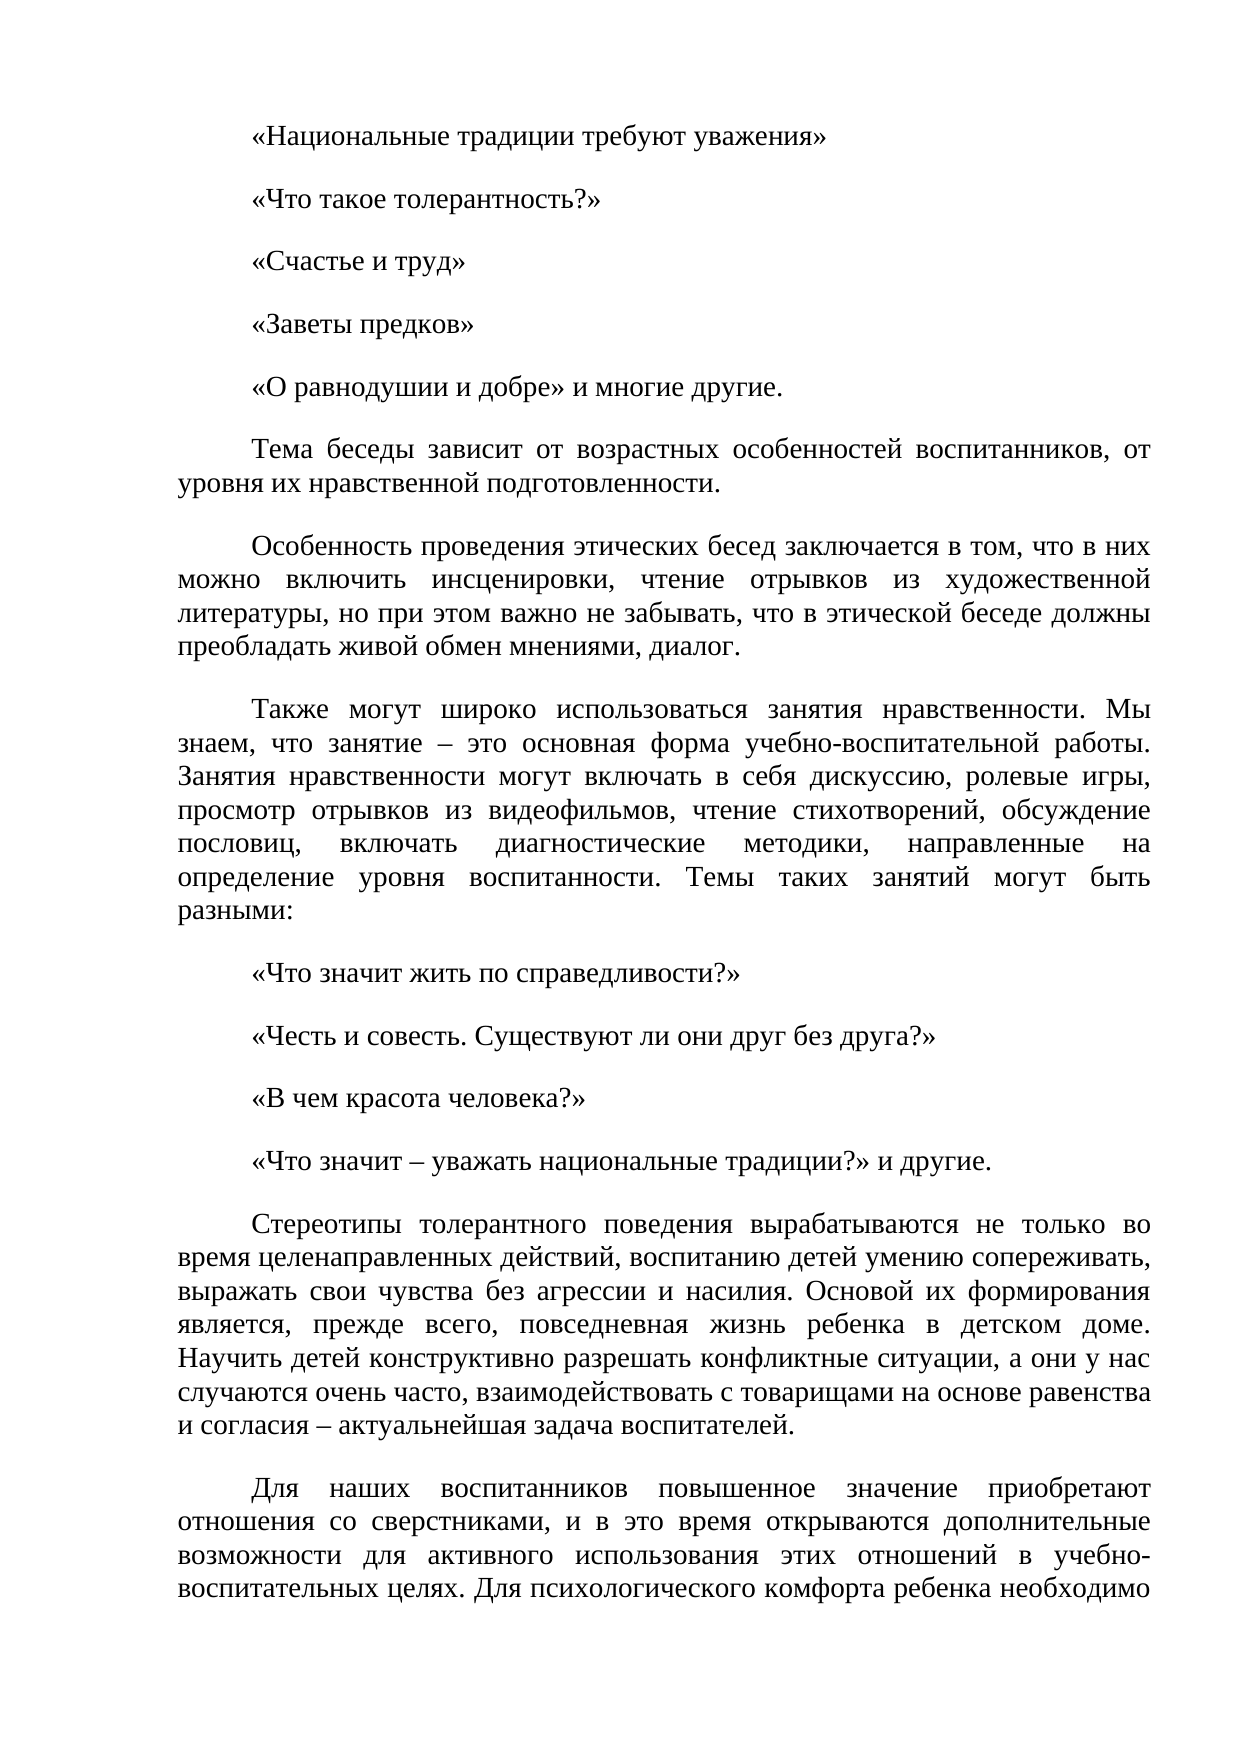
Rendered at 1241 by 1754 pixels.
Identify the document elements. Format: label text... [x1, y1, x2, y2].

text «Честь и совесть. Существуют ли они друг без друга?» [177, 1018, 1152, 1051]
text Также могут широко использоваться занятия нравственности. Мы знаем, что занятие – это основная форма учебно-воспитательной работы. Занятия нравственности могут включать в себя дискуссию, ролевые игры, просмотр отрывков из видеофильмов, чтение стихотворений, обсуждение пословиц, включать диагностические методики, направленные на определение уровня воспитанности. Темы таких занятий могут быть разными: [177, 691, 1152, 926]
text «Национальные традиции требуют уважения» [177, 118, 1152, 152]
text Особенность проведения этических бесед заключается в том, что в них можно включить инсценировки, чтение отрывков из художественной литературы, но при этом важно не забывать, что в этической беседе должны преобладать живой обмен мнениями, диалог. [177, 528, 1152, 662]
text «Что значит жить по справедливости?» [177, 955, 1152, 989]
text «Счастье и труд» [177, 243, 1152, 277]
text «Что значит – уважать национальные традиции?» и другие. [177, 1143, 1152, 1177]
text Стереотипы толерантного поведения вырабатываются не только во время целенаправленных действий, воспитанию детей умению сопереживать, выражать свои чувства без агрессии и насилия. Основой их формирования является, прежде всего, повседневная жизнь ребенка в детском доме. Научить детей конструктивно разрешать конфликтные ситуации, а они у нас случаются очень часто, взаимодействовать с товарищами на основе равенства и согласия – актуальнейшая задача воспитателей. [177, 1206, 1152, 1441]
text «Заветы предков» [177, 306, 1152, 340]
text «В чем красота человека?» [177, 1081, 1152, 1114]
text «О равнодушии и добре» и многие другие. [177, 369, 1152, 402]
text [177, 1470, 1152, 1604]
text «Что такое толерантность?» [177, 181, 1152, 214]
text Тема беседы зависит от возрастных особенностей воспитанников, от уровня их нравственной подготовленности. [177, 432, 1152, 499]
